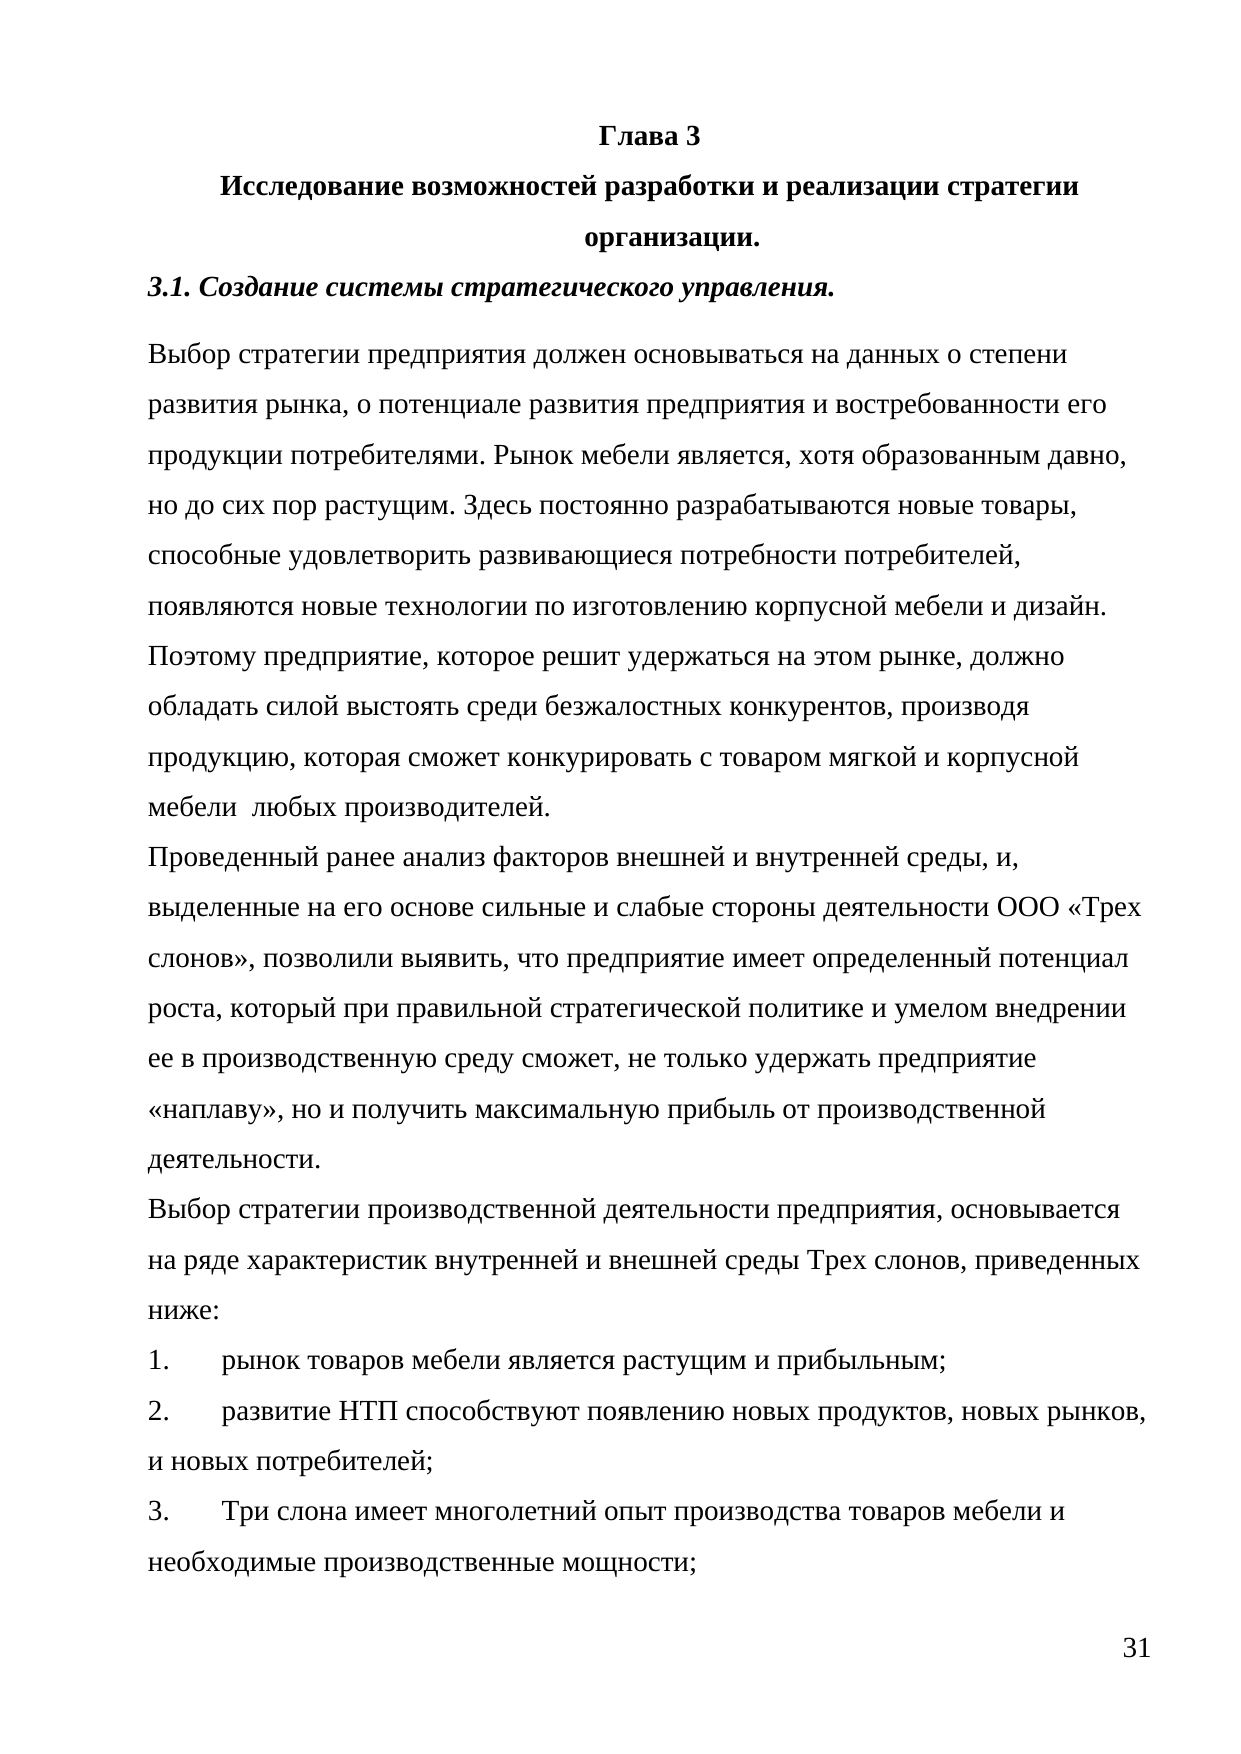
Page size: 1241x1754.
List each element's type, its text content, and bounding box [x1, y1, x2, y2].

text Проведенный ранее анализ факторов внешней и внутренней среды, и, выделенные на его основе сильные и слабые стороны деятельности ООО «Трех слонов», позволили выявить, что предприятие имеет определенный потенциал роста, который при правильной стратегической политике и умелом внедрении ее в производственную среду сможет, не только удержать предприятие «наплаву», но и получить максимальную прибыль от производственной деятельности. [148, 839, 1152, 1175]
text 3. Три слона имеет многолетний опыт производства товаров мебели и необходимые производственные мощности; [148, 1493, 1152, 1577]
subtitle Исследование возможностей разработки и реализации стратегии организации. [148, 168, 1152, 252]
text 2. развитие НТП способствуют появлению новых продуктов, новых рынков, и новых потребителей; [148, 1393, 1152, 1477]
text 3.1. Создание системы стратегического управления. [148, 269, 1152, 303]
text 1. рынок товаров мебели является растущим и прибыльным; [148, 1342, 1152, 1376]
text Выбор стратегии предприятия должен основываться на данных о степени развития рынка, о потенциале развития предприятия и востребованности его продукции потребителями. Рынок мебели является, хотя образованным давно, но до сих пор растущим. Здесь постоянно разрабатываются новые товары, способные удовлетворить развивающиеся потребности потребителей, появляются новые технологии по изготовлению корпусной мебели и дизайн. Поэтому предприятие, которое решит удержаться на этом рынке, должно обладать силой выстоять среди безжалостных конкурентов, производя продукцию, которая сможет конкурировать с товаром мягкой и корпусной мебели любых производителей. [148, 336, 1152, 822]
subtitle Глава 3 [148, 118, 1152, 152]
text Выбор стратегии производственной деятельности предприятия, основывается на ряде характеристик внутренней и внешней среды Трех слонов, приведенных ниже: [148, 1191, 1152, 1326]
